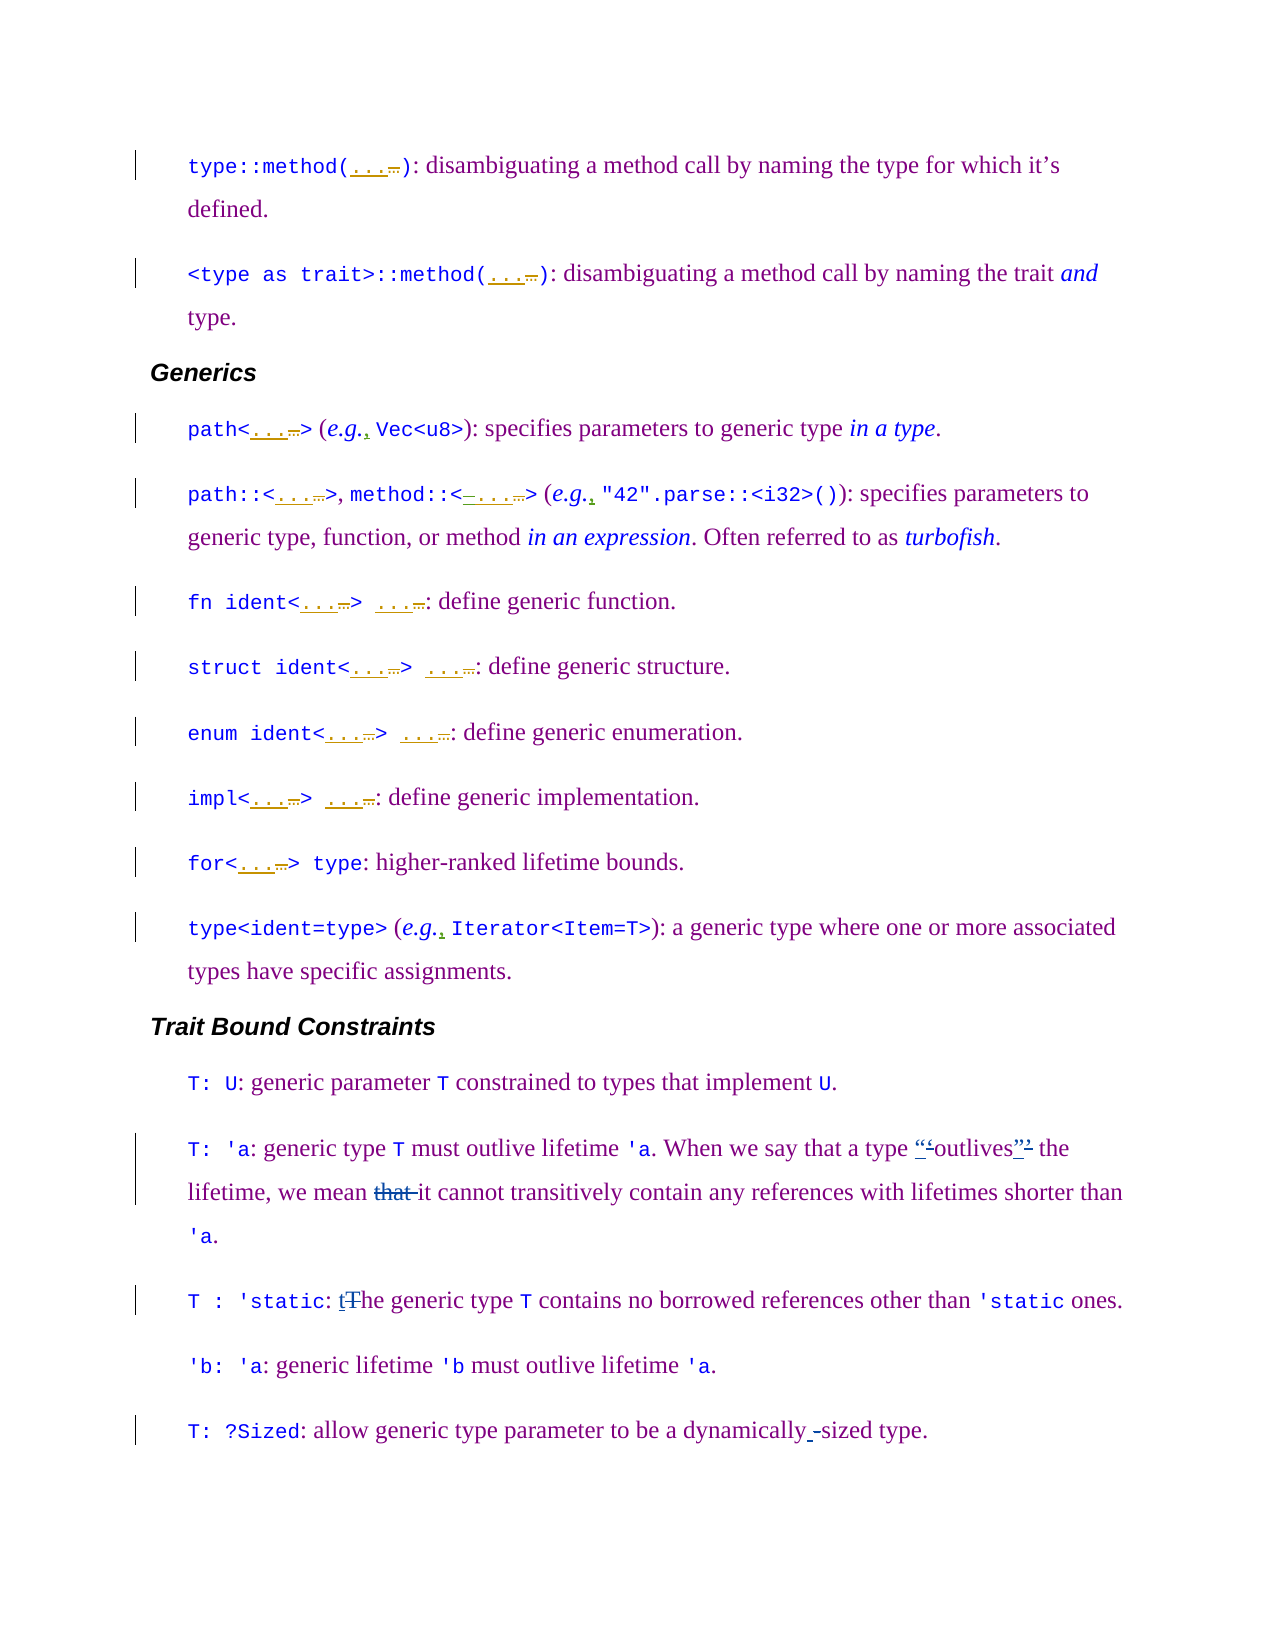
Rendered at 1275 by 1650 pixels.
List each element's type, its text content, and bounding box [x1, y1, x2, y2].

list T : 'static: he generic type T contains no borrowed references other than 'static ones. [187, 1285, 1125, 1314]
text Generics [150, 357, 1125, 386]
list type<ident=type> (e.g. Iterator<Item=T>): a generic type where one or more associated types have specific assignments. [187, 912, 1125, 985]
list type::method(): disambiguating a method call by naming the type for which it’s defined. [187, 150, 1125, 223]
list for<> type: higher-ranked lifetime bounds. [187, 847, 1125, 877]
list path::<>, method::<> (e.g. "42".parse::<i32>()): specifies parameters to generic type, function, or method in an expression. Often referred to as turbofish. [187, 478, 1125, 551]
list <type as trait>::method(): disambiguating a method call by naming the trait and type. [187, 258, 1125, 331]
list path<> (e.g. Vec<u8>): specifies parameters to generic type in a type. [187, 413, 1125, 443]
list T: 'a: generic type T must outlive lifetime 'a. When we say that a type outlives the lifetime, we mean it cannot transitively contain any references with lifetimes shorter than 'a. [187, 1133, 1125, 1249]
list T: U: generic parameter T constrained to types that implement U. [187, 1067, 1125, 1097]
list T: ?Sized: allow generic type parameter to be a dynamicallysized type. [187, 1415, 1125, 1445]
list enum ident<> : define generic enumeration. [187, 717, 1125, 746]
list fn ident<> : define generic function. [187, 586, 1125, 616]
list struct ident<> : define generic structure. [187, 651, 1125, 681]
list impl<> : define generic implementation. [187, 782, 1125, 811]
text Trait Bound Constraints [150, 1012, 1125, 1041]
list 'b: 'a: generic lifetime 'b must outlive lifetime 'a. [187, 1350, 1125, 1380]
